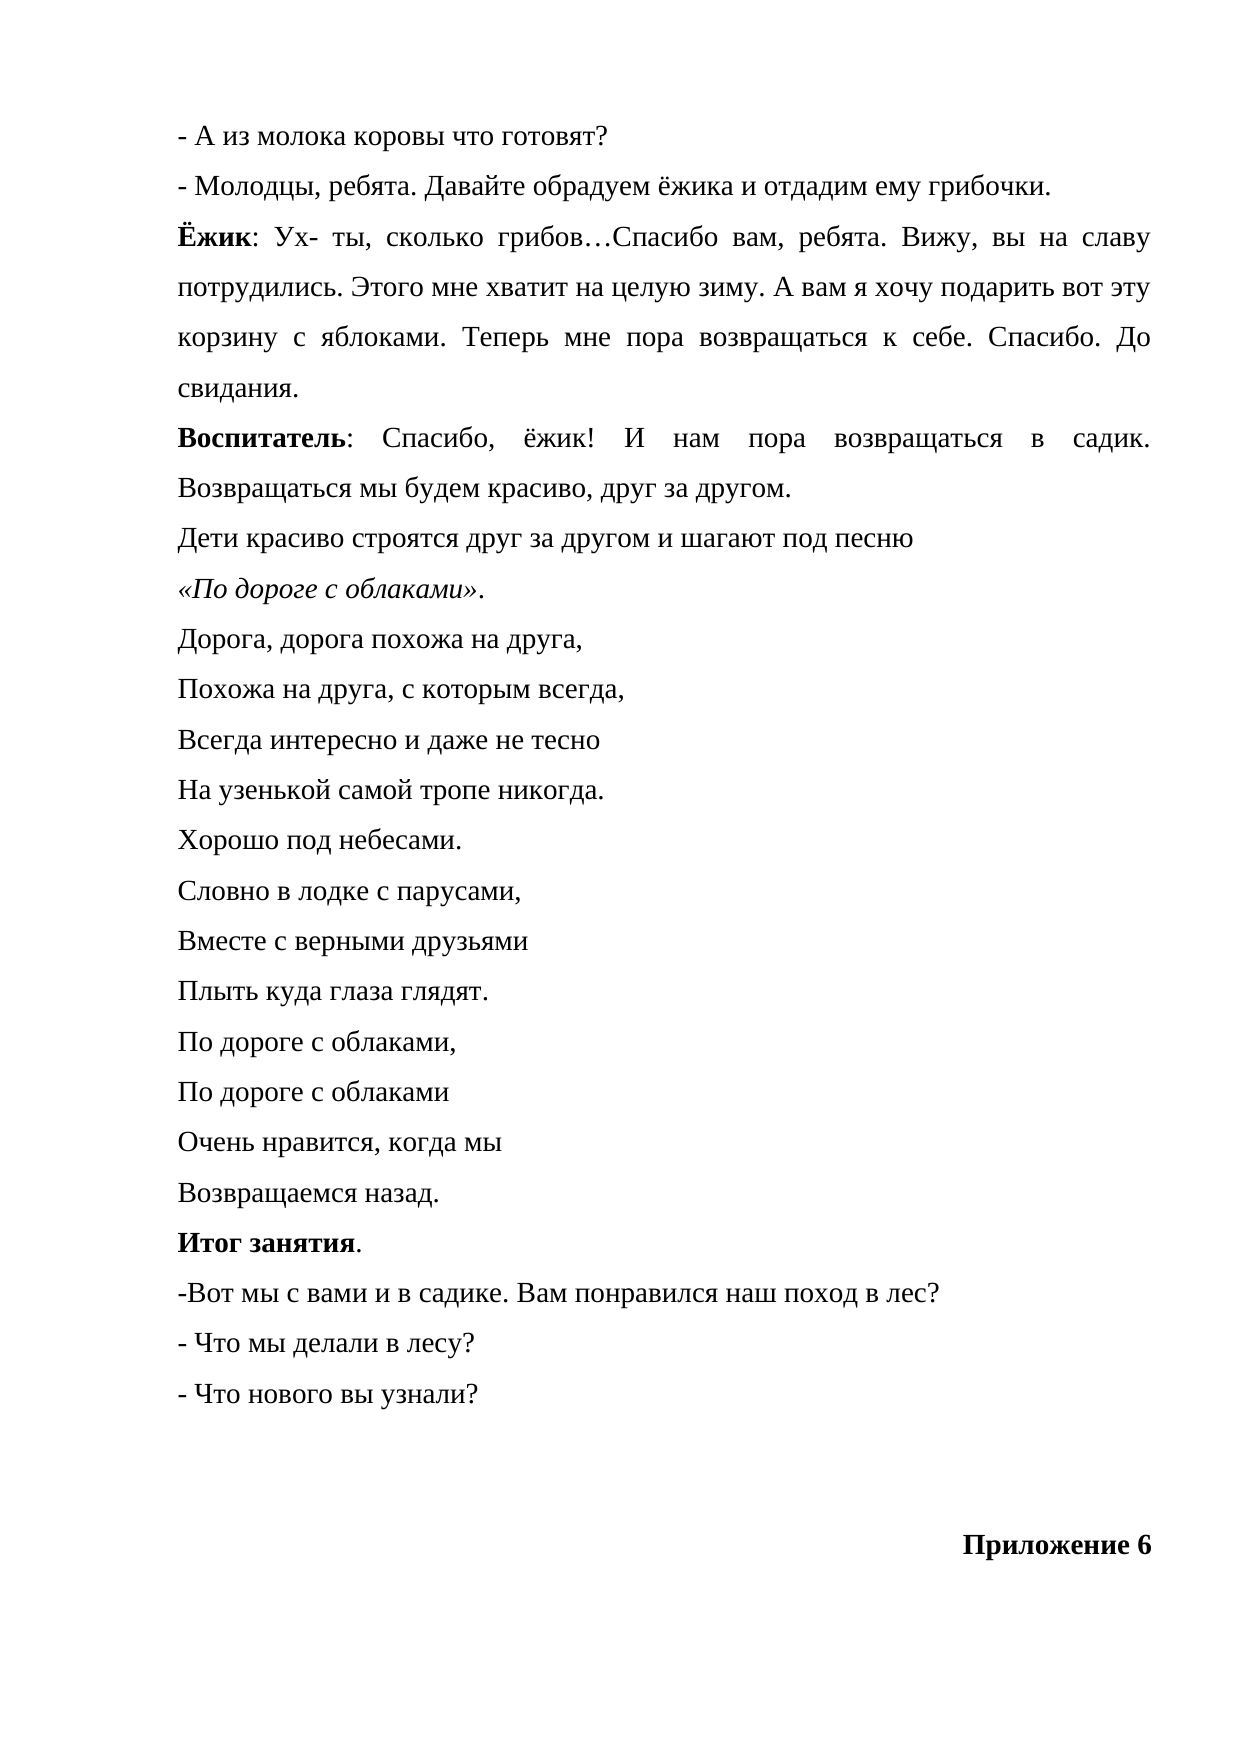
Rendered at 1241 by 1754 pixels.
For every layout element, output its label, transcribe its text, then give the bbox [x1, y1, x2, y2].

text По дороге с облаками, [177, 1024, 1152, 1057]
text Дорога, дорога похожа на друга, [177, 621, 1152, 655]
text Итог занятия. [177, 1225, 1152, 1258]
text Воспитатель: Спасибо, ёжик! И нам пора возвращаться в садик. Возвращаться мы будем красиво, друг за другом. [177, 420, 1152, 504]
text Вместе с верными друзьями [177, 923, 1152, 957]
text -Вот мы с вами и в садике. Вам понравился наш поход в лес? [177, 1275, 1152, 1309]
text Ёжик: Ух- ты, сколько грибов…Спасибо вам, ребята. Вижу, вы на славу потрудились. Этого мне хватит на целую зиму. А вам я хочу подарить вот эту корзину с яблоками. Теперь мне пора возвращаться к себе. Спасибо. До свидания. [177, 219, 1152, 403]
text Всегда интересно и даже не тесно [177, 722, 1152, 755]
text Дети красиво строятся друг за другом и шагают под песню [177, 521, 1152, 554]
text «По дороге с облаками». [177, 571, 1152, 604]
text Плыть куда глаза глядят. [177, 973, 1152, 1007]
text По дороге с облаками [177, 1074, 1152, 1108]
text Хорошо под небесами. [177, 822, 1152, 856]
text - Молодцы, ребята. Давайте обрадуем ёжика и отдадим ему грибочки. [177, 168, 1152, 202]
text Похожа на друга, с которым всегда, [177, 672, 1152, 705]
text - А из молока коровы что готовят? [177, 118, 1152, 152]
text Приложение 6 [177, 1527, 1152, 1560]
text Словно в лодке с парусами, [177, 873, 1152, 906]
text На узенькой самой тропе никогда. [177, 772, 1152, 806]
text - Что нового вы узнали? [177, 1376, 1152, 1409]
text Возвращаемся назад. [177, 1175, 1152, 1208]
text - Что мы делали в лесу? [177, 1326, 1152, 1359]
text Очень нравится, когда мы [177, 1124, 1152, 1158]
